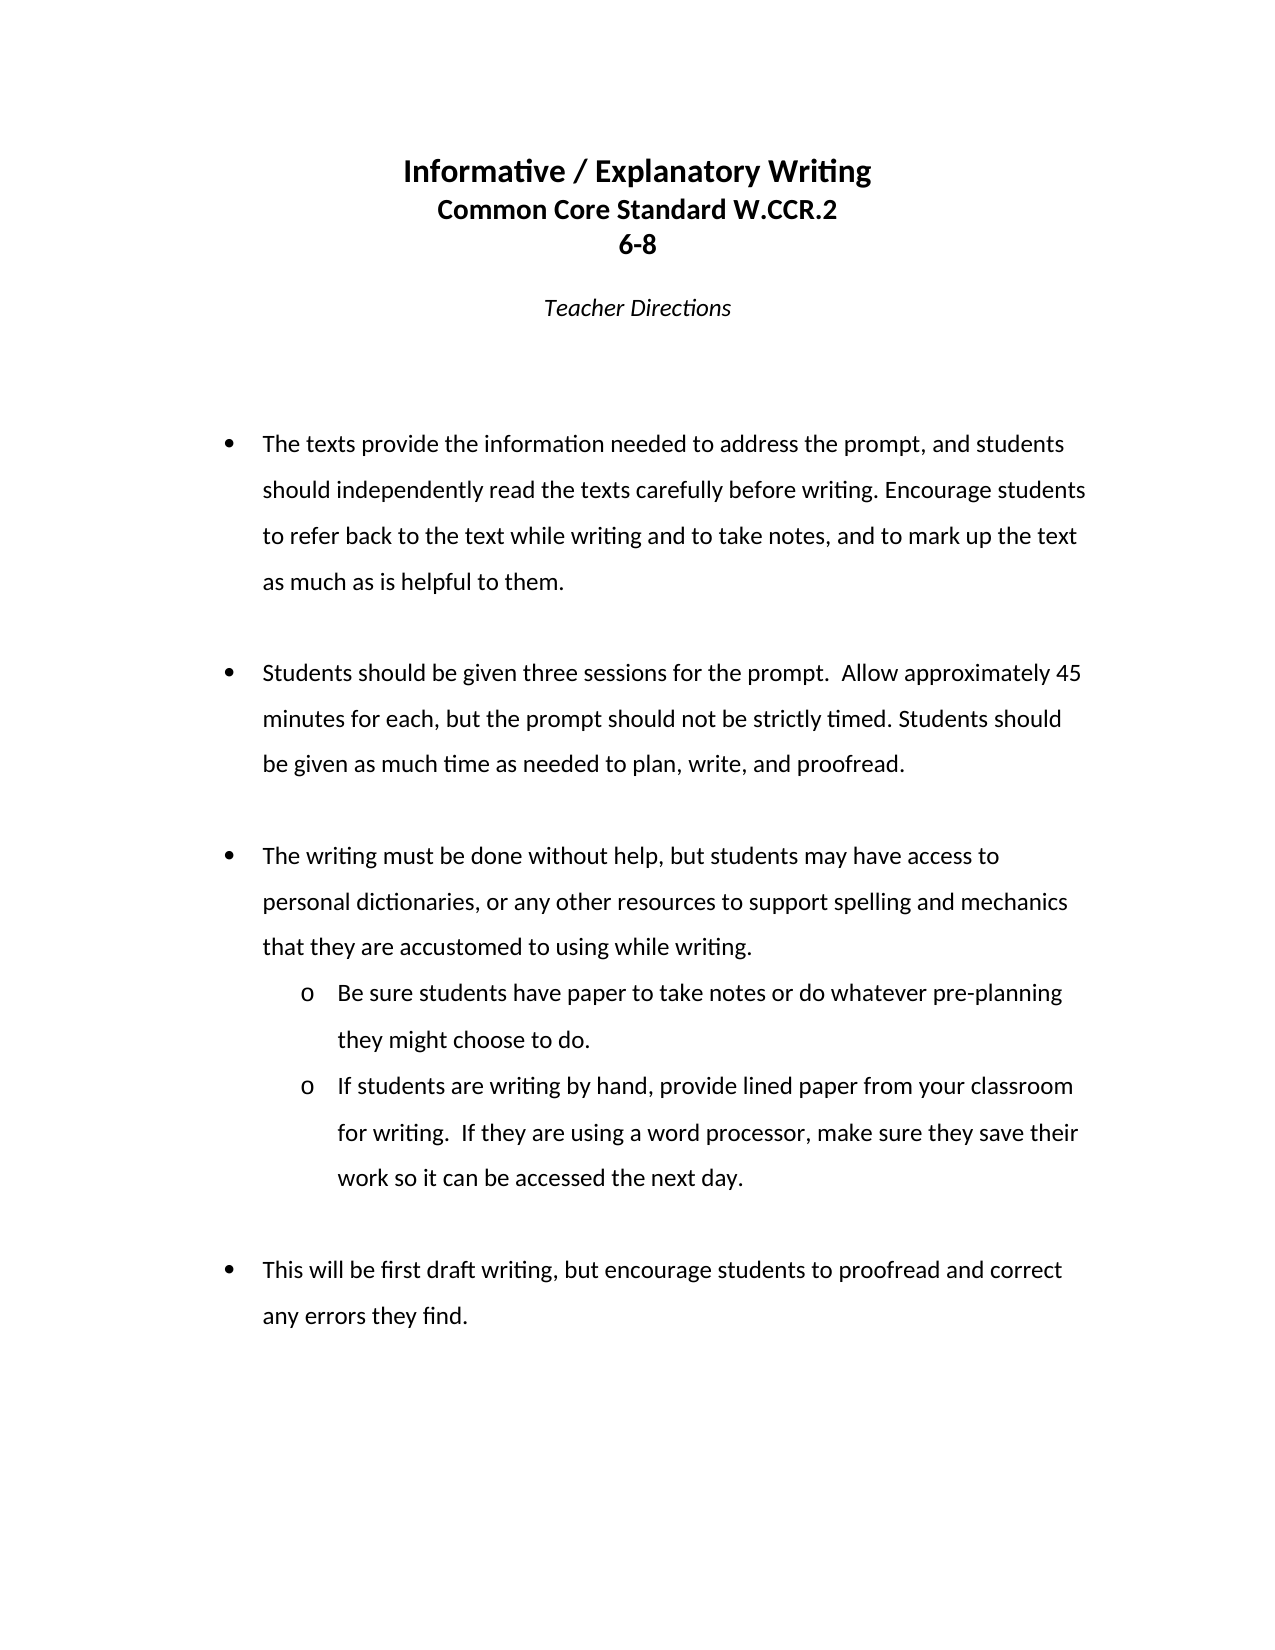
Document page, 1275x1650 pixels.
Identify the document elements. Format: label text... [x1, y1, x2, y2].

list Students should be given three sessions for the prompt. Allow approximately 45 minutes for each, but the prompt should not be strictly timed. Students should be given as much time as needed to plan, write, and proofread. [225, 657, 1087, 779]
list The texts provide the information needed to address the prompt, and students should independently read the texts carefully before writing. Encourage students to refer back to the text while writing and to take notes, and to mark up the text as much as is helpful to them. [225, 428, 1087, 596]
text Teacher Directions [187, 292, 1087, 323]
list This will be first draft writing, but encourage students to proofread and correct any errors they find. [225, 1254, 1087, 1330]
text 6-8 [187, 226, 1087, 262]
list The writing must be done without help, but students may have access to personal dictionaries, or any other resources to support spelling and mechanics that they are accustomed to using while writing. [225, 840, 1087, 962]
list If students are writing by hand, provide lined paper from your classroom for writing. If they are using a word processor, make sure they save their work so it can be accessed the next day. [300, 1070, 1087, 1193]
text Common Core Standard W.CCR.2 [187, 191, 1087, 226]
list Be sure students have paper to take notes or do whatever pre-planning they might choose to do. [300, 977, 1087, 1055]
text Informative / Explanatory Writing [187, 150, 1087, 191]
